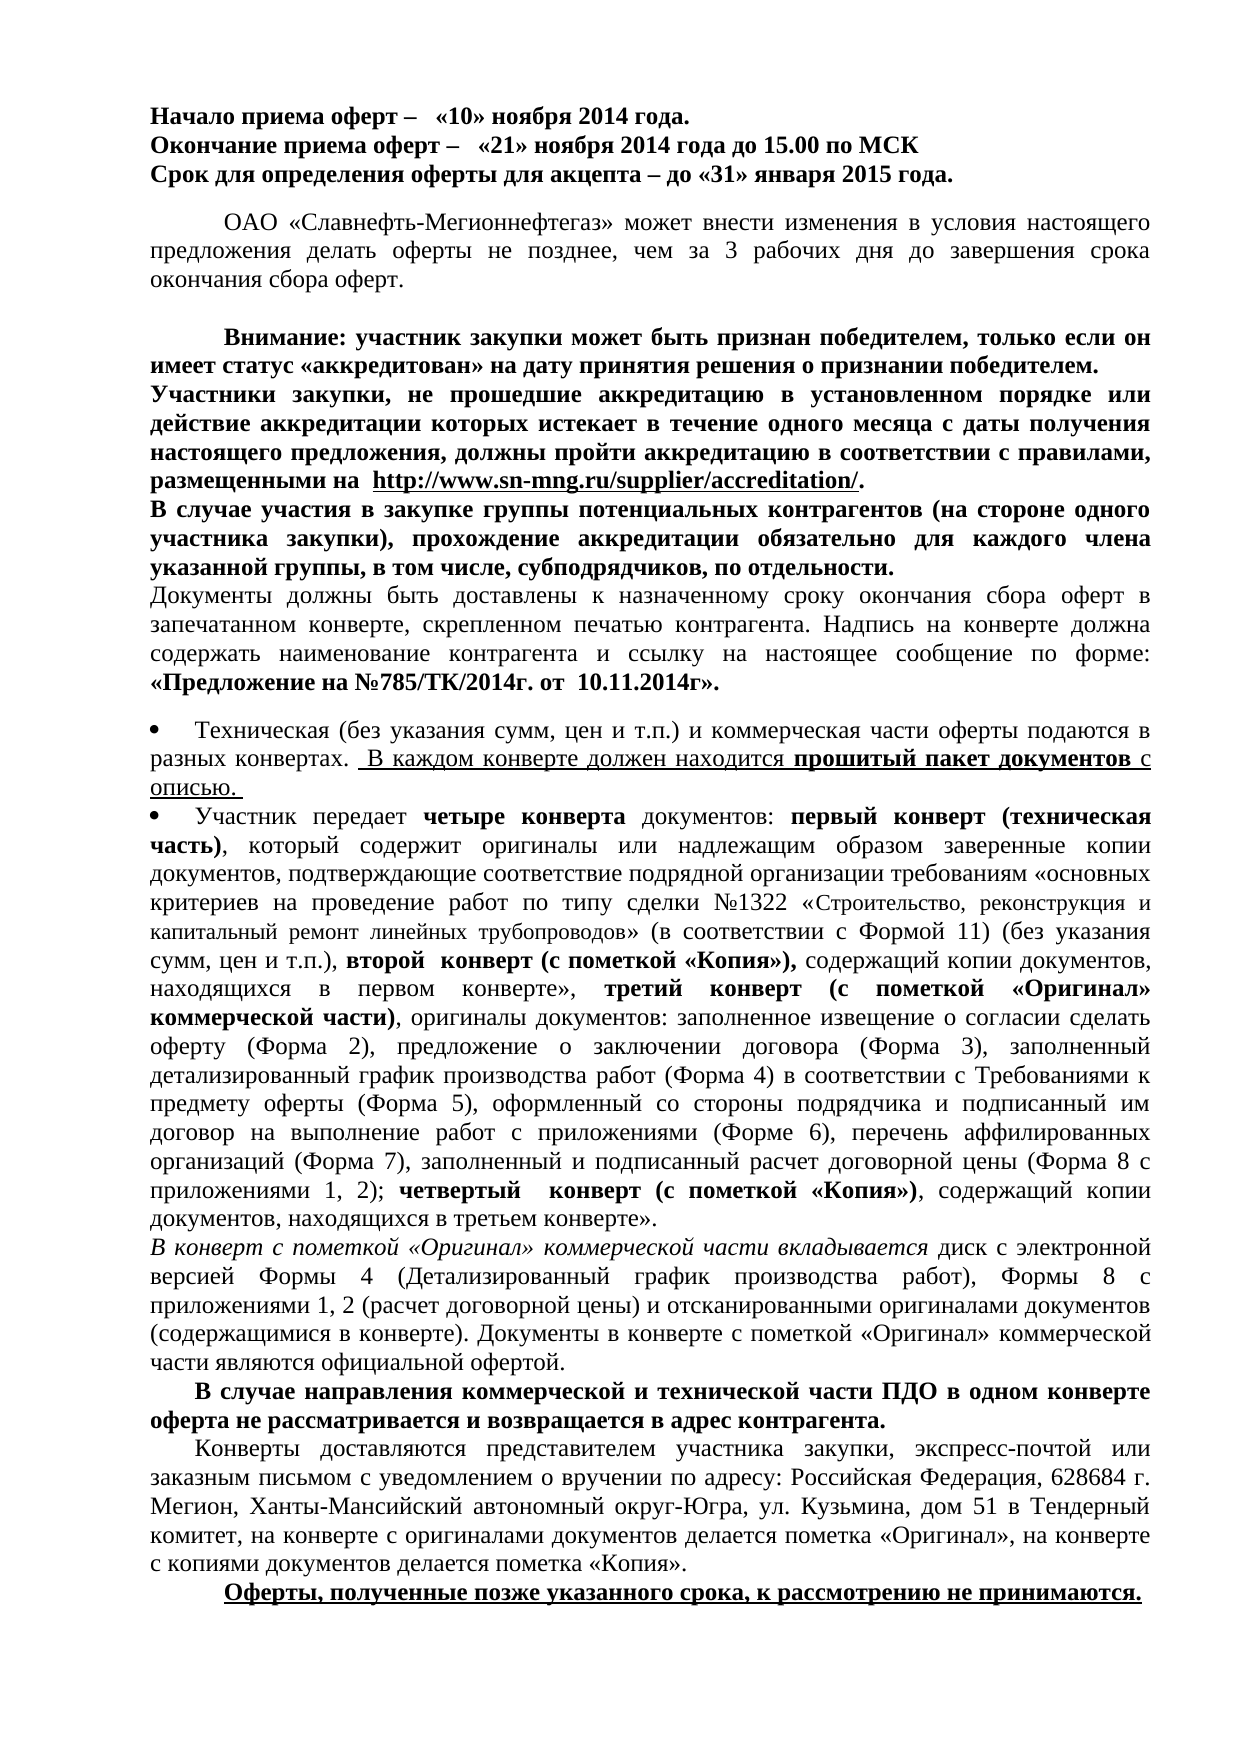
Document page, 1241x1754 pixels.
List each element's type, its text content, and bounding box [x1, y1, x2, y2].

text Внимание: участник закупки может быть признан победителем, только если он имеет статус «аккредитован» на дату принятия решения о признании победителем. [150, 322, 1152, 379]
list В случае направления коммерческой и технической части ПДО в одном конверте оферта не рассматривается и возвращается в адрес контрагента. [150, 1376, 1152, 1433]
text Участники закупки, не прошедшие аккредитацию в установленном порядке или действие аккредитации которых истекает в течение одного месяца с даты получения настоящего предложения, должны пройти аккредитацию в соответствии с правилами, размещенными на http://www.sn-mng.ru/supplier/accreditation/. [150, 379, 1152, 494]
text Срок для определения оферты для акцепта – до «31» января 2015 года. [150, 159, 1152, 188]
text Окончание приема оферт – «21» ноября 2014 года до 15.00 по МСК [150, 130, 1152, 159]
text ОАО «Славнефть-Мегионнефтегаз» может внести изменения в условия настоящего предложения делать оферты не позднее, чем за 3 рабочих дня до завершения срока окончания сбора оферт. [150, 207, 1152, 293]
text Начало приема оферт – «10» ноября 2014 года. [150, 101, 1152, 130]
list Техническая (без указания сумм, цен и т.п.) и коммерческая части оферты подаются в разных конвертах. В каждом конверте должен находится прошитый пакет документов с описью. [150, 715, 1152, 801]
text Документы должны быть доставлены к назначенному сроку окончания сбора оферт в запечатанном конверте, скрепленном печатью контрагента. Надпись на конверте должна содержать наименование контрагента и ссылку на настоящее сообщение по форме: «Предложение на №785/ТК/2014г. от 10.11.2014г». [150, 581, 1152, 696]
text Оферты, полученные позже указанного срока, к рассмотрению не принимаются. [150, 1577, 1152, 1606]
list Конверты доставляются представителем участника закупки, экспресс-почтой или заказным письмом с уведомлением о вручении по адресу: Российская Федерация, 628684 г. Мегион, Ханты-Мансийский автономный округ-Югра, ул. Кузьмина, дом 51 в Тендерный комитет, на конверте с оригиналами документов делается пометка «Оригинал», на конверте с копиями документов делается пометка «Копия». [150, 1433, 1152, 1577]
list Участник передает четыре конверта документов: первый конверт (техническая часть), который содержит оригиналы или надлежащим образом заверенные копии документов, подтверждающие соответствие подрядной организации требованиям «основных критериев на проведение работ по типу сделки №1322 «Строительство, реконструкция и капитальный ремонт линейных трубопроводов» (в соответствии с Формой 11) (без указания сумм, цен и т.п.), второй конверт (с пометкой «Копия»), содержащий копии документов, находящихся в первом конверте», третий конверт (с пометкой «Оригинал» коммерческой части), оригиналы документов: заполненное извещение о согласии сделать оферту (Форма 2), предложение о заключении договора (Форма 3), заполненный детализированный график производства работ (Форма 4) в соответствии с Требованиями к предмету оферты (Форма 5), оформленный со стороны подрядчика и подписанный им договор на выполнение работ с приложениями (Форме 6), перечень аффилированных организаций (Форма 7), заполненный и подписанный расчет договорной цены (Форма 8 с приложениями 1, 2); четвертый конверт (с пометкой «Копия»), содержащий копии документов, находящихся в третьем конверте». [150, 801, 1152, 1232]
list В конверт с пометкой «Оригинал» коммерческой части вкладывается диск с электронной версией Формы 4 (Детализированный график производства работ), Формы 8 с приложениями 1, 2 (расчет договорной цены) и отсканированными оригиналами документов (содержащимися в конверте). Документы в конверте с пометкой «Оригинал» коммерческой части являются официальной офертой. [150, 1232, 1152, 1376]
text В случае участия в закупке группы потенциальных контрагентов (на стороне одного участника закупки), прохождение аккредитации обязательно для каждого члена указанной группы, в том числе, субподрядчиков, по отдельности. [150, 494, 1152, 581]
